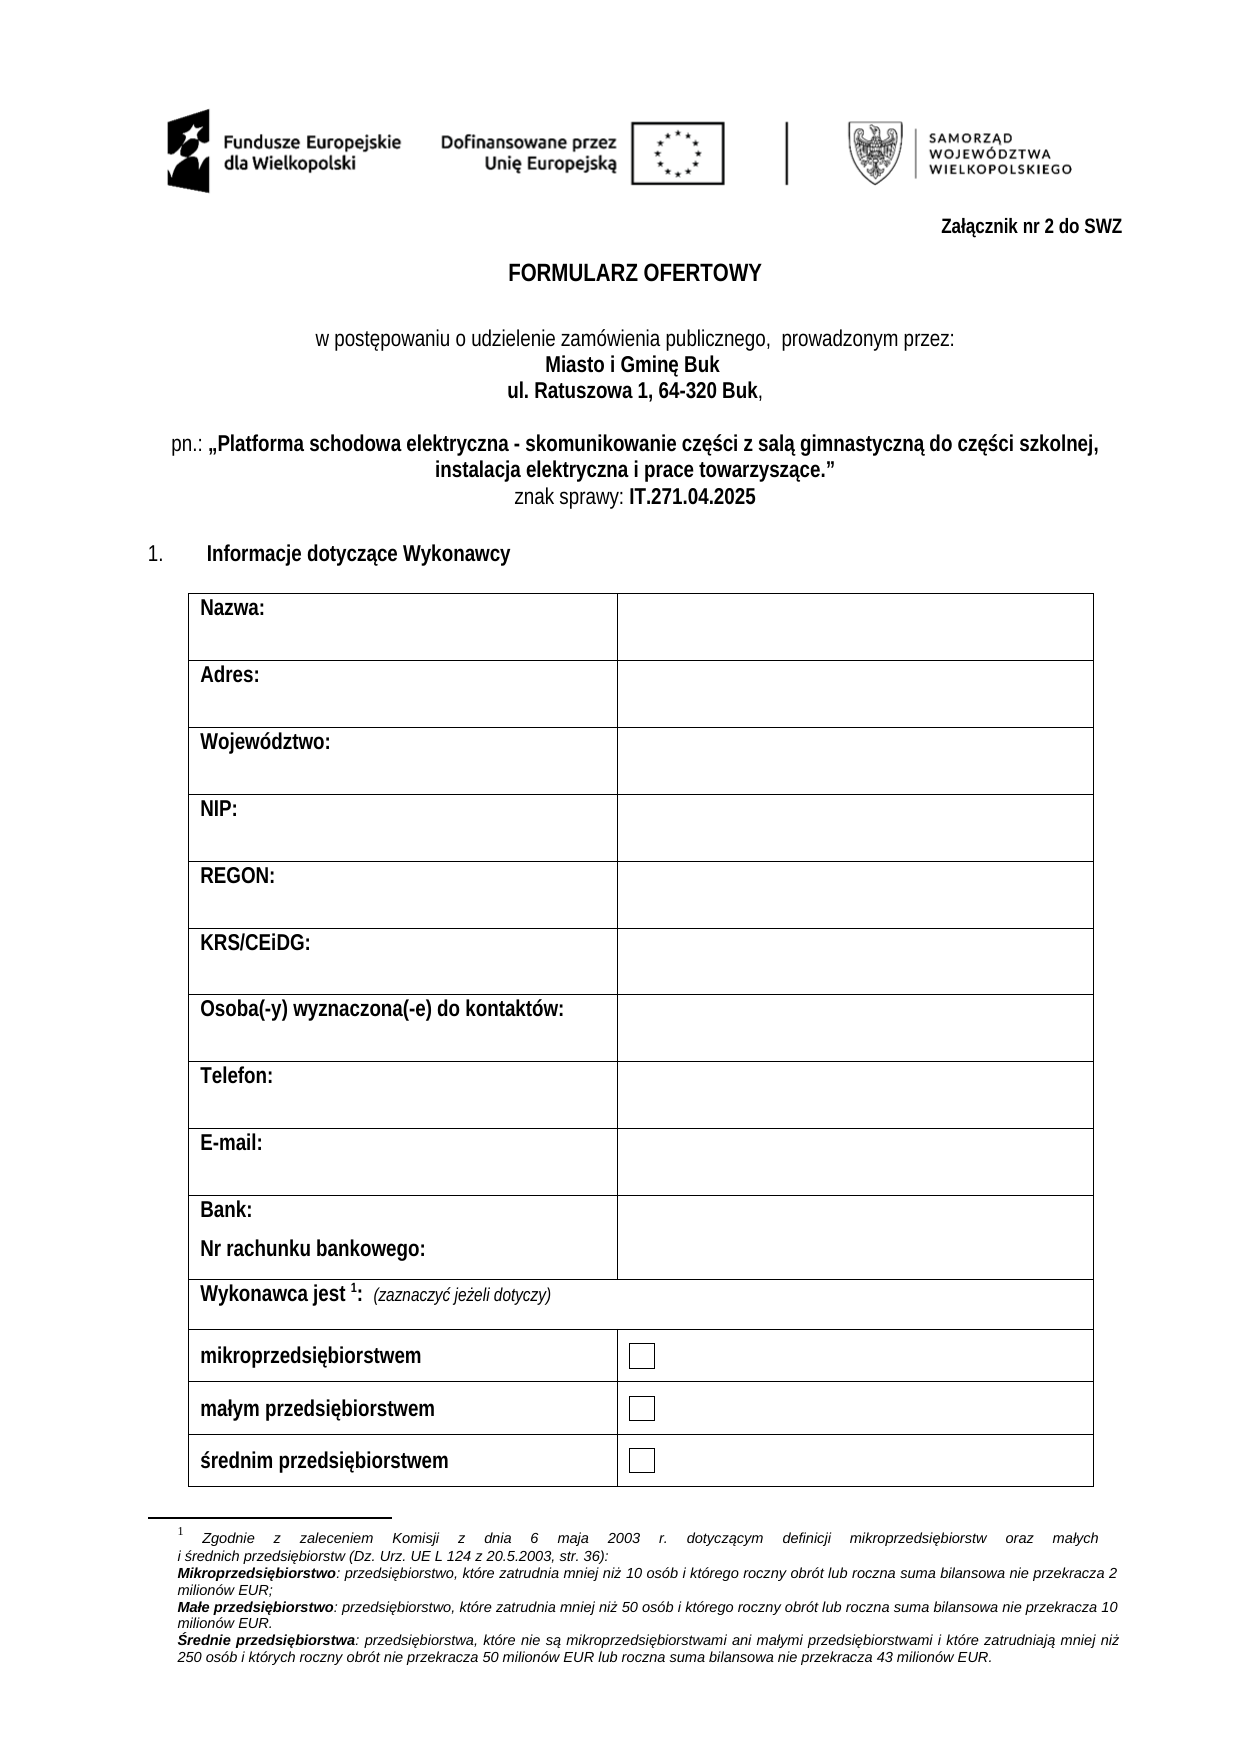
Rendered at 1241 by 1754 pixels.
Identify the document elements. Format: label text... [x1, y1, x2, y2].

list Informacje dotyczące Wykonawcy [148, 540, 1122, 567]
table_cell NIP: [189, 795, 617, 861]
table_cell REGON: [189, 862, 617, 927]
table_cell [618, 1129, 1093, 1195]
text w postępowaniu o udzielenie zamówienia publicznego, prowadzonym przez: [148, 324, 1122, 351]
table_cell [618, 1382, 1093, 1433]
text pn.: „Platforma schodowa elektryczna - skomunikowanie części z salą gimnastyczną do części szkolnej, instalacja elektryczna i prace towarzyszące.” [148, 430, 435, 483]
table_cell [618, 1196, 1093, 1278]
text pn.: „Platforma schodowa elektryczna - skomunikowanie części z salą gimnastyczną do części szkolnej, instalacja elektryczna i prace towarzyszące.” [835, 430, 1122, 483]
picture [147, 88, 1092, 214]
table_cell [618, 661, 1093, 727]
table_cell Osoba(-y) wyznaczona(-e) do kontaktów: [189, 995, 617, 1061]
text znak sprawy: IT.271.04.2025 [148, 483, 1122, 509]
title Załącznik nr 2 do SWZ [148, 214, 1122, 238]
table_cell [618, 795, 1093, 861]
table_cell Telefon: [189, 1062, 617, 1128]
table_cell [618, 728, 1093, 794]
table_cell Bank: Nr rachunku bankowego: [189, 1196, 617, 1278]
table_cell [618, 1330, 1093, 1381]
table_cell E-mail: [189, 1129, 617, 1195]
text Miasto i Gminę Buk ul. Ratuszowa 1, 64-320 Buk, [148, 351, 1122, 404]
title FORMULARZ OFERTOWY [148, 249, 1122, 287]
table_cell Adres: [189, 661, 617, 727]
table_cell małym przedsiębiorstwem [189, 1382, 617, 1433]
table_cell [618, 1435, 1093, 1486]
table_cell [618, 929, 1093, 994]
table_cell [618, 995, 1093, 1061]
table_cell średnim przedsiębiorstwem [189, 1435, 617, 1486]
table_cell [618, 862, 1093, 927]
table_header Nazwa: [189, 594, 617, 660]
table_cell mikroprzedsiębiorstwem [189, 1330, 617, 1381]
table_header [618, 594, 1093, 660]
table_cell Województwo: [189, 728, 617, 794]
table_cell [618, 1062, 1093, 1128]
table_cell Wykonawca jest : (zaznaczyć jeżeli dotyczy) [189, 1280, 1093, 1329]
table_cell KRS/CEiDG: [189, 929, 617, 994]
